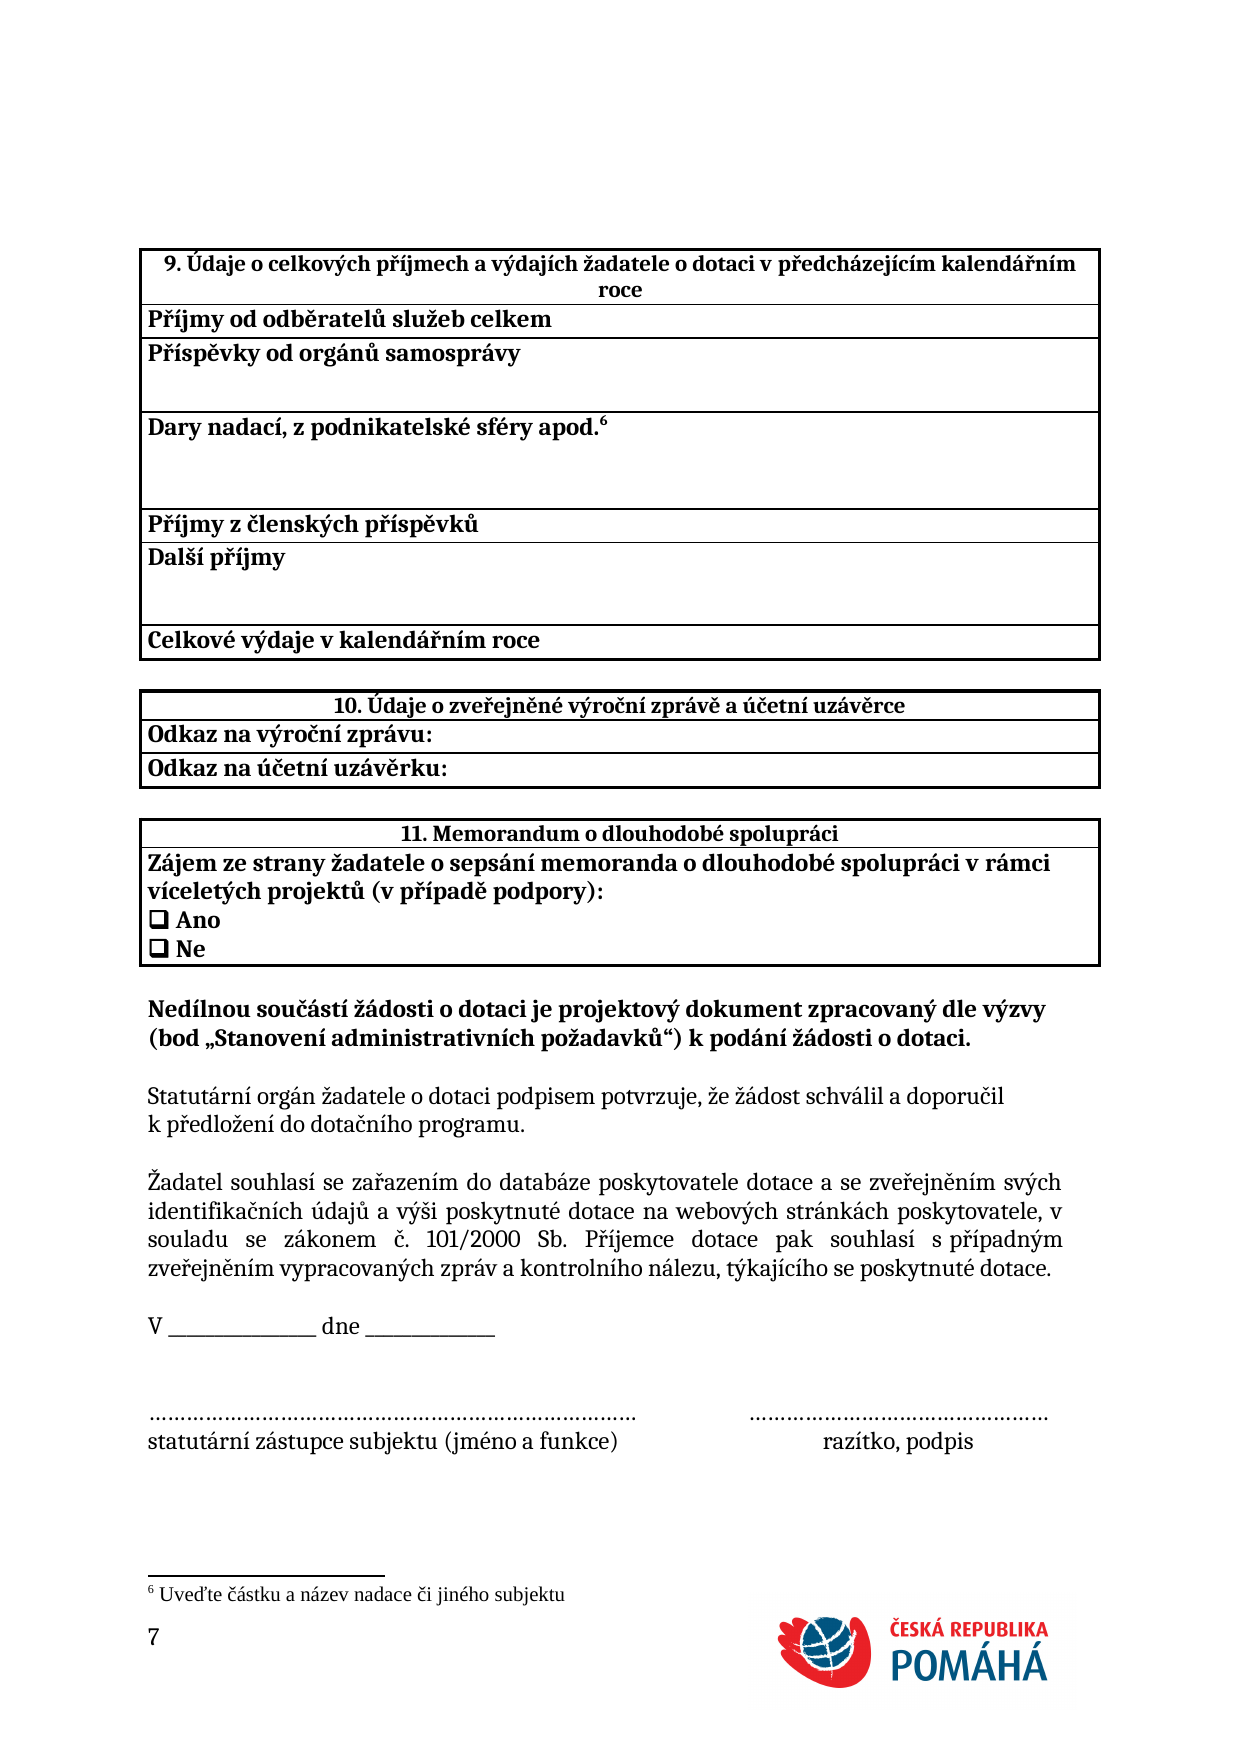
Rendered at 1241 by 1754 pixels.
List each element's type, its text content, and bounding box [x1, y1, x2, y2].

text Žadatel souhlasí se zařazením do databáze poskytovatele dotace a se zveřejněním svých identifikačních údajů a výši poskytnuté dotace na webových stránkách poskytovatele, v souladu se zákonem č. 101/2000 Sb. Příjemce dotace pak souhlasí s případným zveřejněním vypracovaných zpráv a kontrolního nálezu, týkajícího se poskytnuté dotace. [148, 1168, 1063, 1283]
table_header 9. Údaje o celkových příjmech a výdajích žadatele o dotaci v předcházejícím kalendářním roce [142, 251, 1098, 304]
table_cell Zájem ze strany žadatele o sepsání memoranda o dlouhodobé spolupráci v rámci víceletých projektů (v případě podpory): Ano Ne [142, 848, 1098, 963]
text Statutární orgán žadatele o dotaci podpisem potvrzuje, že žádost schválil a doporučil k předložení do dotačního programu. [148, 1082, 1093, 1139]
table_cell Příjmy z členských příspěvků [142, 510, 1098, 541]
table_cell Odkaz na výroční zprávu: [142, 721, 1098, 752]
table_cell Celkové výdaje v kalendářním roce [142, 626, 1098, 657]
text Nedílnou součástí žádosti o dotaci je projektový dokument zpracovaný dle výzvy (bod „Stanovení administrativních požadavků“) k podání žádosti o dotaci. [148, 995, 1093, 1053]
text statutární zástupce subjektu (jméno a funkce) razítko, podpis [148, 1427, 1063, 1455]
table_cell Odkaz na účetní uzávěrku: [142, 754, 1098, 786]
picture [748, 1592, 1078, 1710]
text V ________________ dne ______________ [148, 1312, 1063, 1340]
table_cell Dary nadací, z podnikatelské sféry apod. [142, 413, 1098, 508]
table_cell Příjmy od odběratelů služeb celkem [142, 305, 1098, 337]
table_header 10. Údaje o zveřejněné výroční zprávě a účetní uzávěrce [142, 693, 1098, 719]
text …………………………………………………………………… ………………………………………… [148, 1398, 1063, 1427]
table_header 11. Memorandum o dlouhodobé spolupráci [142, 821, 1098, 847]
table_cell Další příjmy [142, 543, 1098, 624]
table_cell Příspěvky od orgánů samosprávy [142, 339, 1098, 411]
